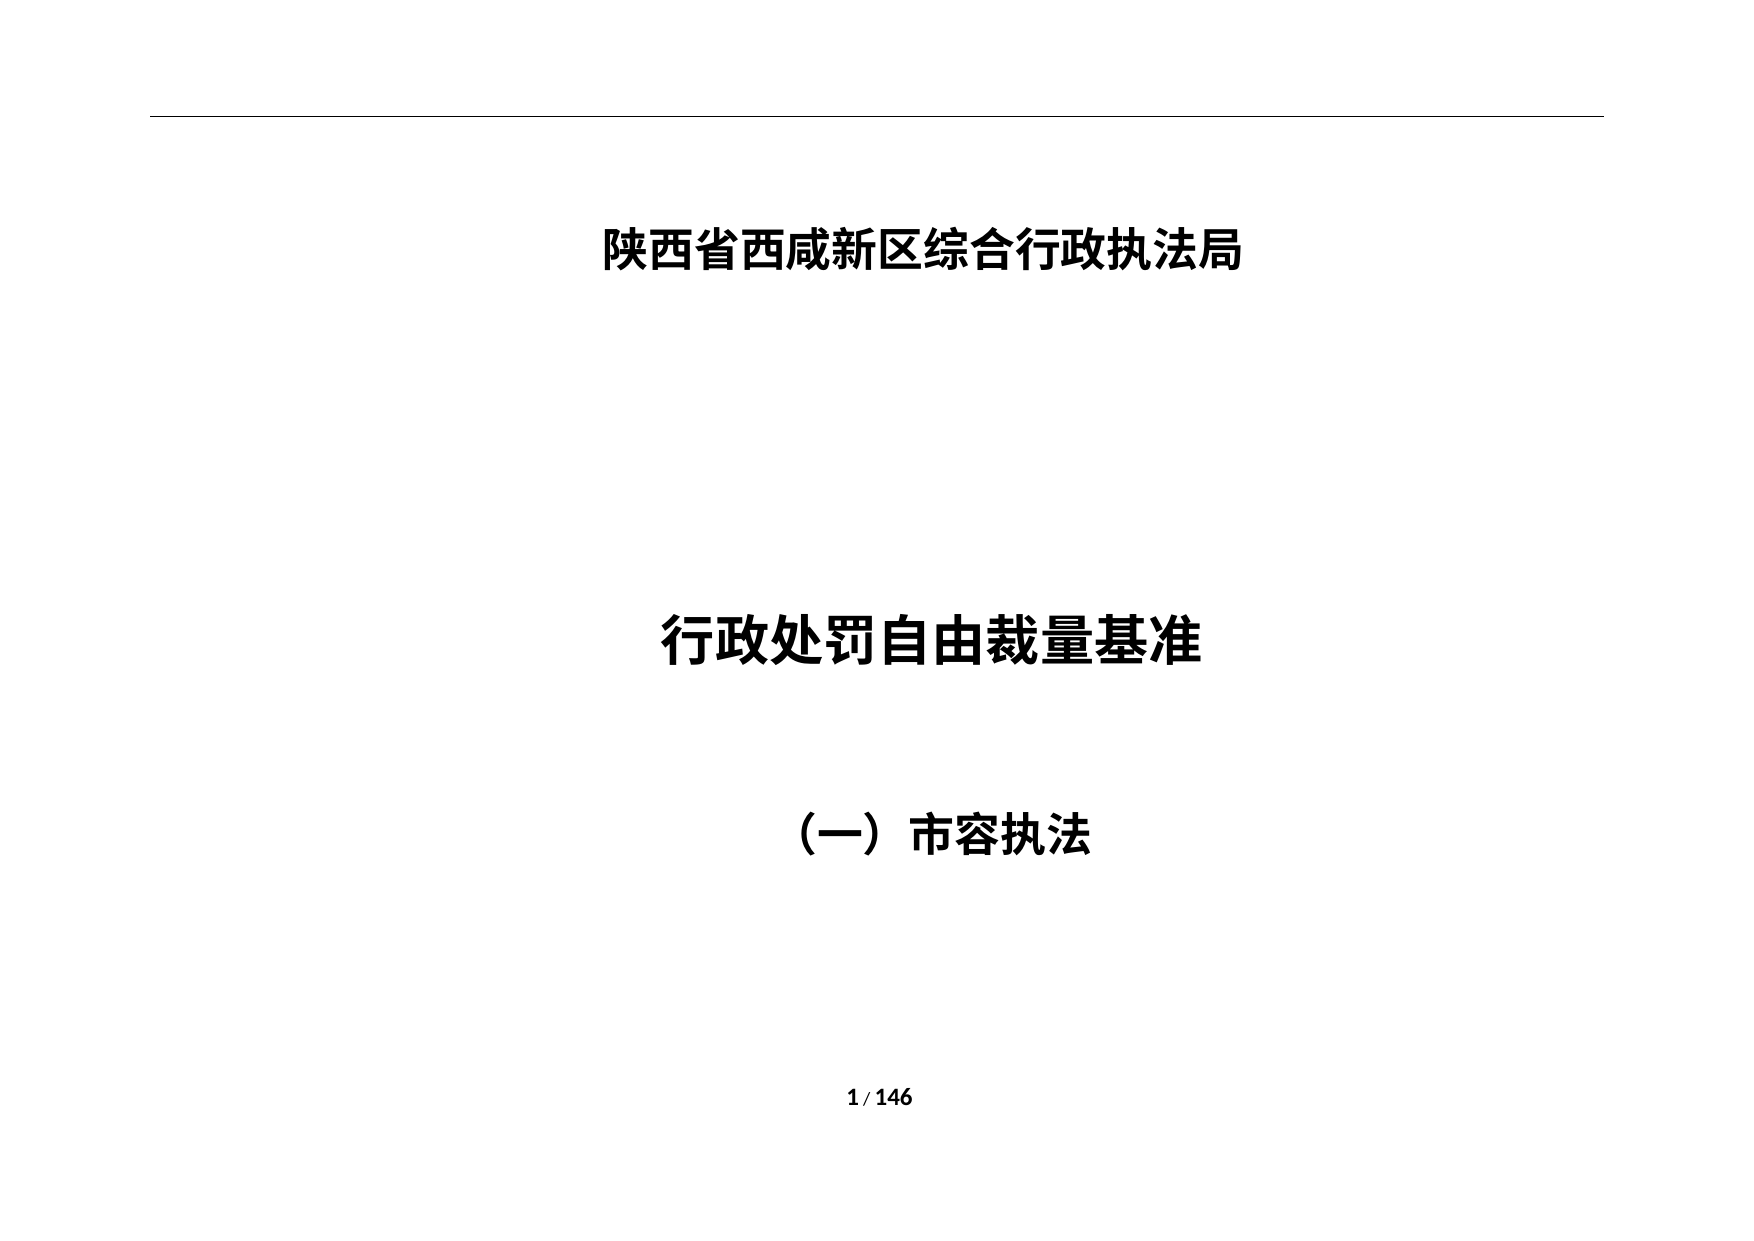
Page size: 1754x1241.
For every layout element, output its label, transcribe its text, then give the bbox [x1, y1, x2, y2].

text （一）市容执法 [150, 783, 1604, 880]
text 陕西省西咸新区综合行政执法局 [150, 198, 1604, 295]
text 行政处罚自由裁量基准 [150, 588, 1604, 685]
